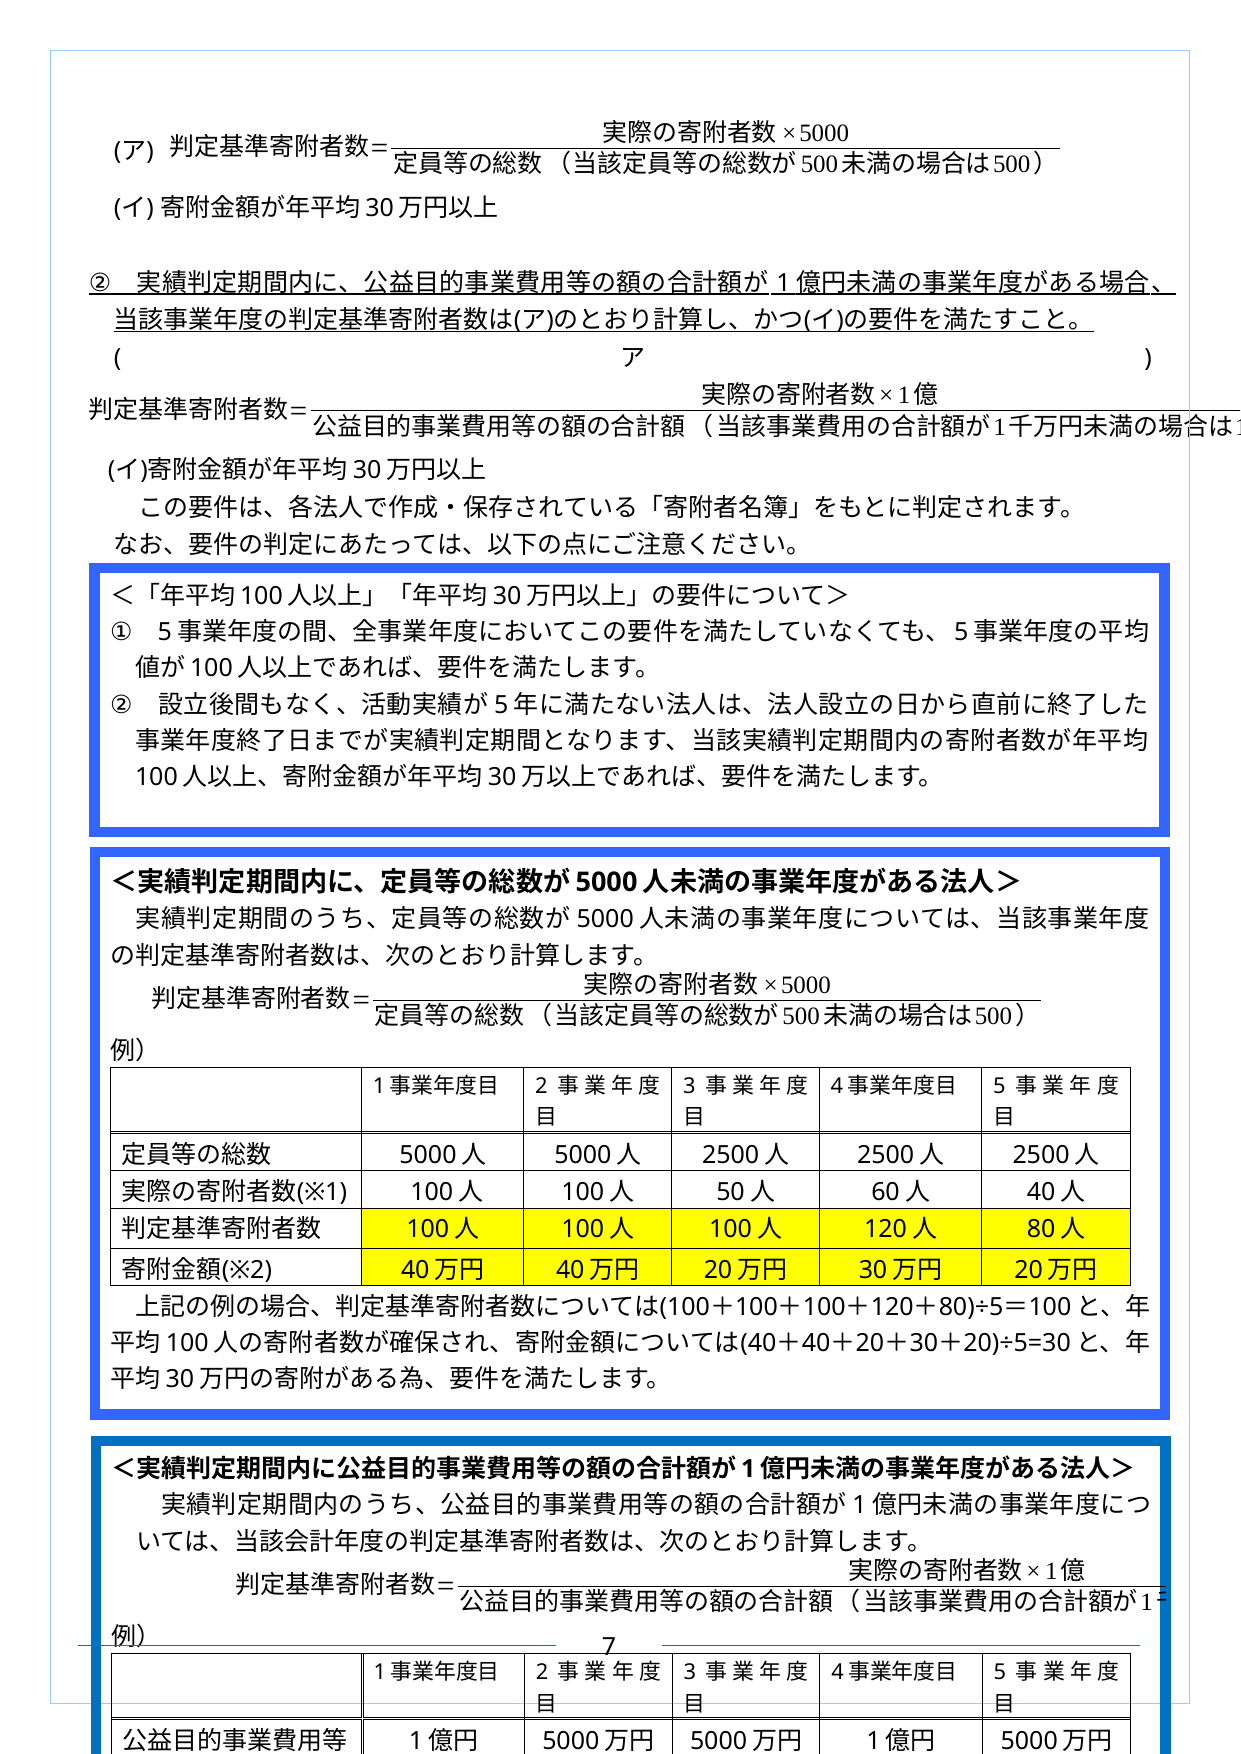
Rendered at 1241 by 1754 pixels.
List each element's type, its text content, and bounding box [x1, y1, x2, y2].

text (ア) [89, 336, 1152, 449]
text (ア) [114, 111, 1152, 186]
text (イ)寄附金額が年平均30万円以上 [89, 449, 1152, 486]
text この要件は、各法人で作成・保存されている「寄附者名簿」をもとに判定されます。 [89, 486, 1152, 524]
text なお、要件の判定にあたっては、以下の点にご注意ください。 [89, 524, 1152, 561]
text ② 実績判定期間内に、公益目的事業費用等の額の合計額が1億円未満の事業年度がある場合、当該事業年度の判定基準寄附者数は(ア)のとおり計算し、かつ(イ)の要件を満たすこと。 [89, 261, 1152, 336]
text (イ) 寄附金額が年平均30万円以上 [89, 186, 1152, 224]
